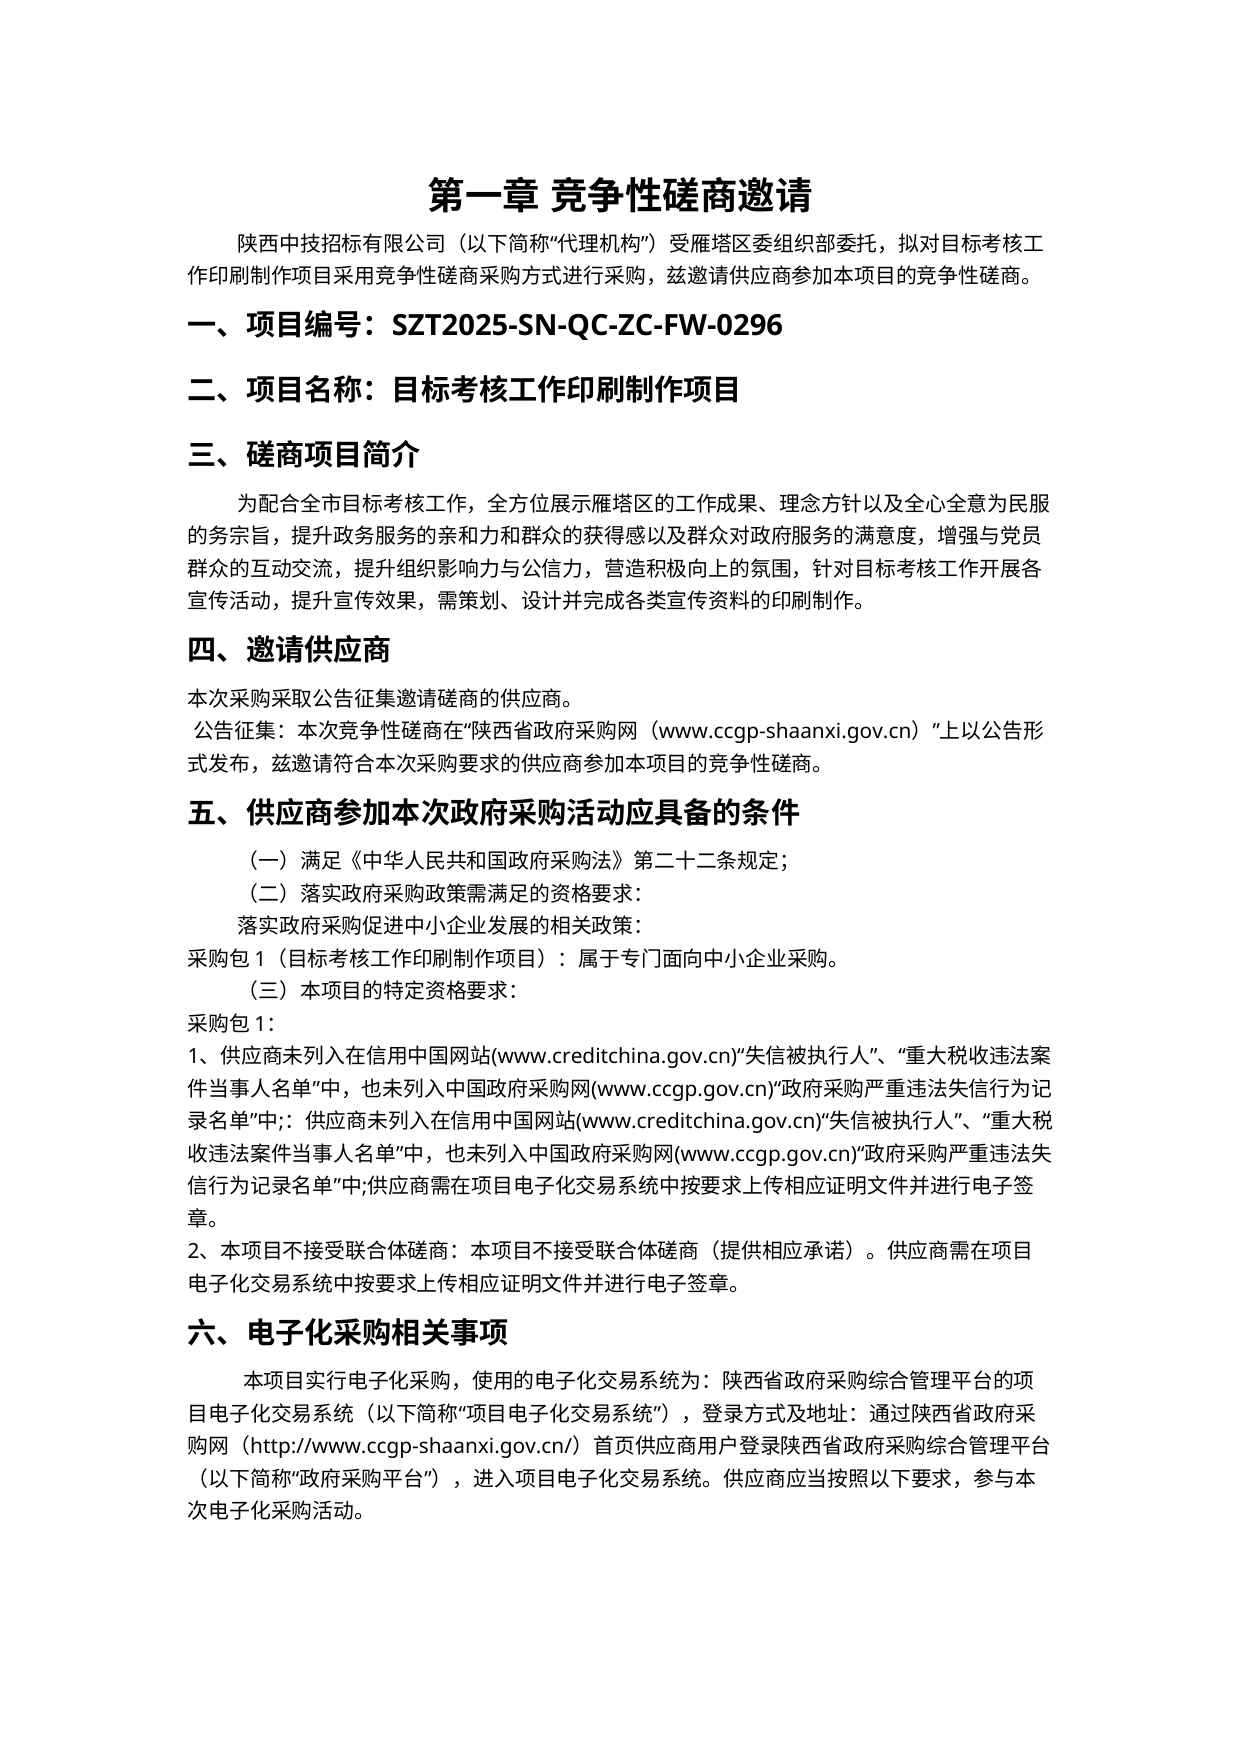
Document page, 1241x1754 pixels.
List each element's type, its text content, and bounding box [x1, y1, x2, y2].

text （三）本项目的特定资格要求： [187, 974, 1053, 1007]
text 陕西中技招标有限公司（以下简称“代理机构”）受雁塔区委组织部委托，拟对目标考核工作印刷制作项目采用竞争性磋商采购方式进行采购，兹邀请供应商参加本项目的竞争性磋商。 [187, 227, 1053, 292]
text 落实政府采购促进中小企业发展的相关政策： [187, 909, 1053, 942]
text 采购包1（目标考核工作印刷制作项目）：属于专门面向中小企业采购。 [187, 942, 1053, 974]
text 二、项目名称：目标考核工作印刷制作项目 [187, 357, 1053, 422]
text 第一章 竞争性磋商邀请 [187, 162, 1053, 227]
text 1、供应商未列入在信用中国网站(www.creditchina.gov.cn)“失信被执行人”、“重大税收违法案件当事人名单”中，也未列入中国政府采购网(www.ccgp.gov.cn)“政府采购严重违法失信行为记录名单”中;：供应商未列入在信用中国网站(www.creditchina.gov.cn)“失信被执行人”、“重大税收违法案件当事人名单”中，也未列入中国政府采购网(www.ccgp.gov.cn)“政府采购严重违法失信行为记录名单”中;供应商需在项目电子化交易系统中按要求上传相应证明文件并进行电子签章。 [187, 1039, 1053, 1234]
text 四、邀请供应商 [187, 617, 1053, 682]
text 六、电子化采购相关事项 [187, 1299, 1053, 1364]
text 本项目实行电子化采购，使用的电子化交易系统为：陕西省政府采购综合管理平台的项目电子化交易系统（以下简称“项目电子化交易系统”），登录方式及地址：通过陕西省政府采购网（http://www.ccgp-shaanxi.gov.cn/）首页供应商用户登录陕西省政府采购综合管理平台（以下简称“政府采购平台”），进入项目电子化交易系统。供应商应当按照以下要求，参与本次电子化采购活动。 [187, 1364, 1053, 1527]
text （一）满足《中华人民共和国政府采购法》第二十二条规定； [187, 844, 1053, 877]
text 2、本项目不接受联合体磋商：本项目不接受联合体磋商（提供相应承诺）。供应商需在项目电子化交易系统中按要求上传相应证明文件并进行电子签章。 [187, 1234, 1053, 1299]
text 一、项目编号：SZT2025-SN-QC-ZC-FW-0296 [187, 292, 1053, 357]
text 三、磋商项目简介 [187, 422, 1053, 487]
text 五、供应商参加本次政府采购活动应具备的条件 [187, 779, 1053, 844]
text 采购包1： [187, 1007, 1053, 1039]
text 公告征集：本次竞争性磋商在“陕西省政府采购网（www.ccgp-shaanxi.gov.cn）”上以公告形式发布，兹邀请符合本次采购要求的供应商参加本项目的竞争性磋商。 [187, 714, 1053, 779]
text 为配合全市目标考核工作，全方位展示雁塔区的工作成果、理念方针以及全心全意为民服的务宗旨，提升政务服务的亲和力和群众的获得感以及群众对政府服务的满意度，增强与党员群众的互动交流，提升组织影响力与公信力，营造积极向上的氛围，针对目标考核工作开展各宣传活动，提升宣传效果，需策划、设计并完成各类宣传资料的印刷制作。 [187, 487, 1053, 617]
text 本次采购采取公告征集邀请磋商的供应商。 [187, 682, 1053, 714]
text （二）落实政府采购政策需满足的资格要求： [187, 877, 1053, 909]
